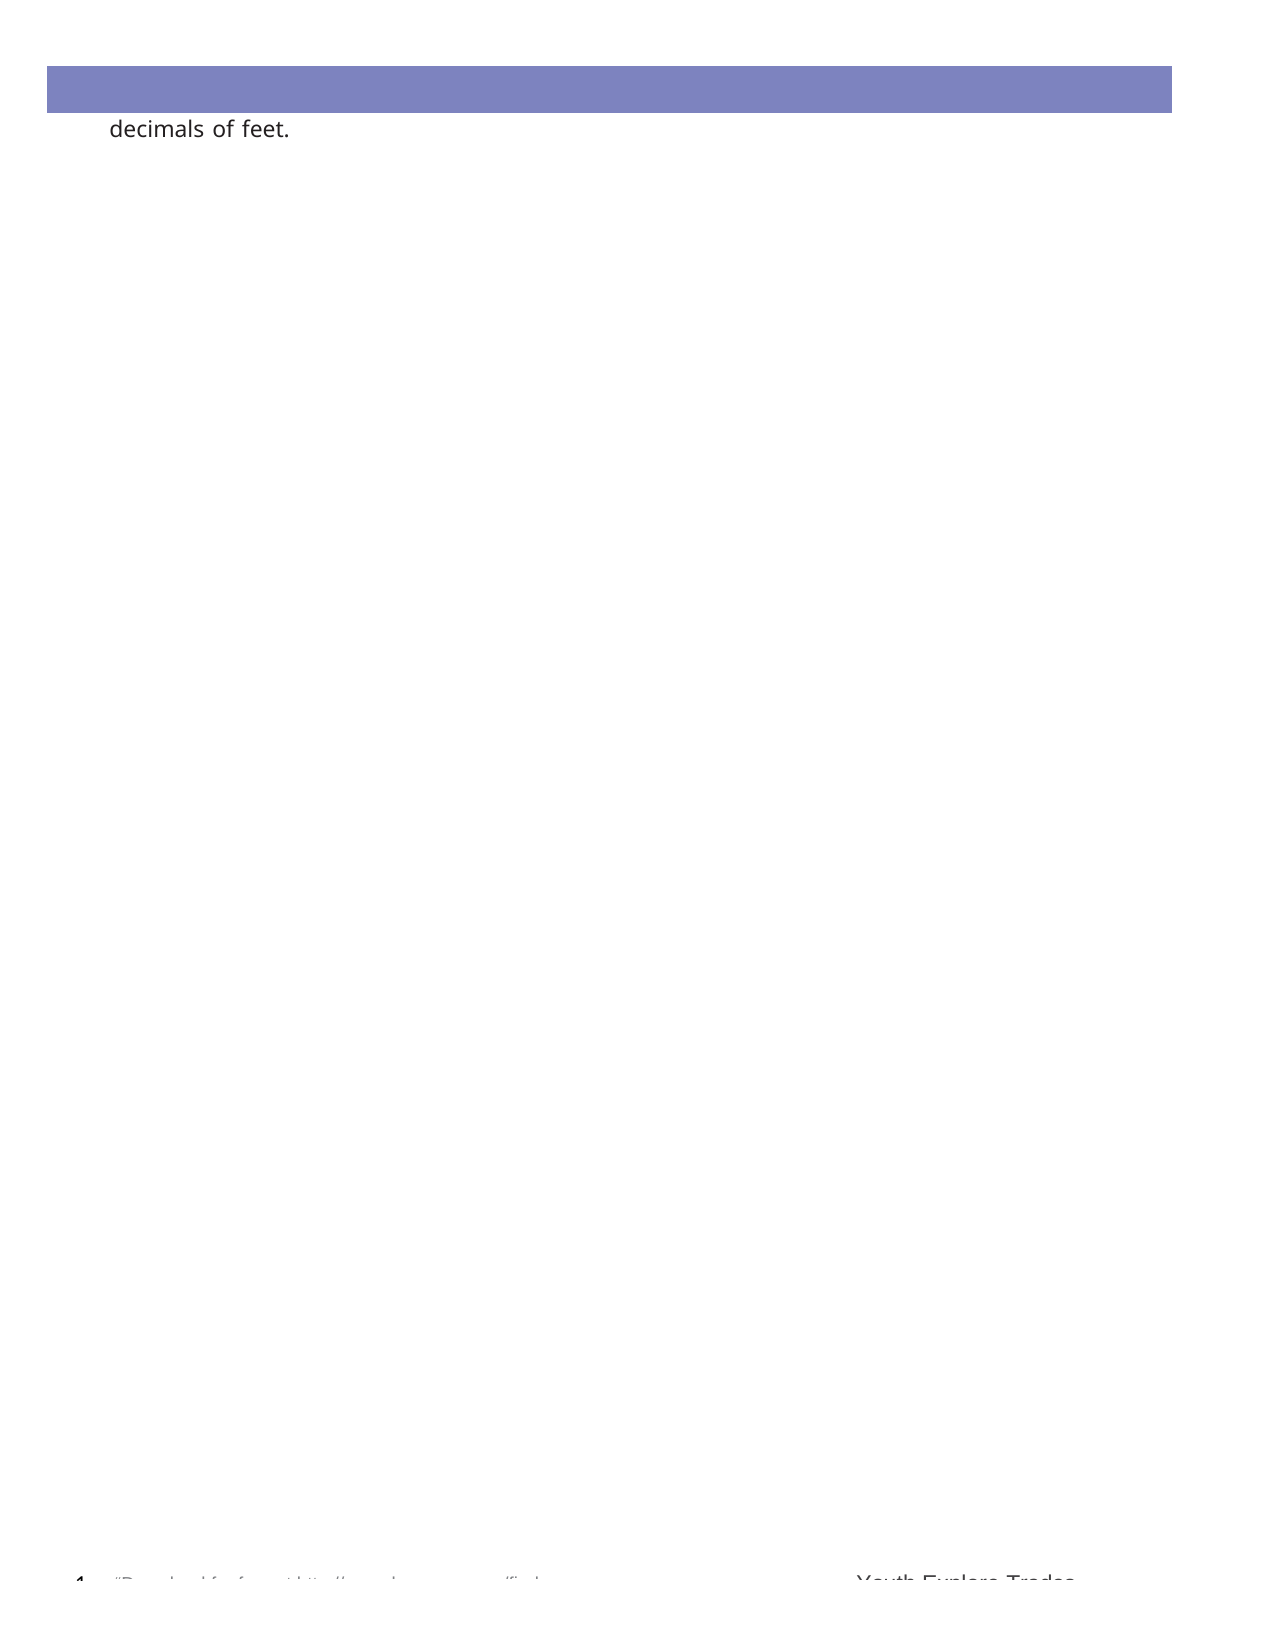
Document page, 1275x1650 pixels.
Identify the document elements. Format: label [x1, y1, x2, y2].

text [109, 112, 1052, 144]
